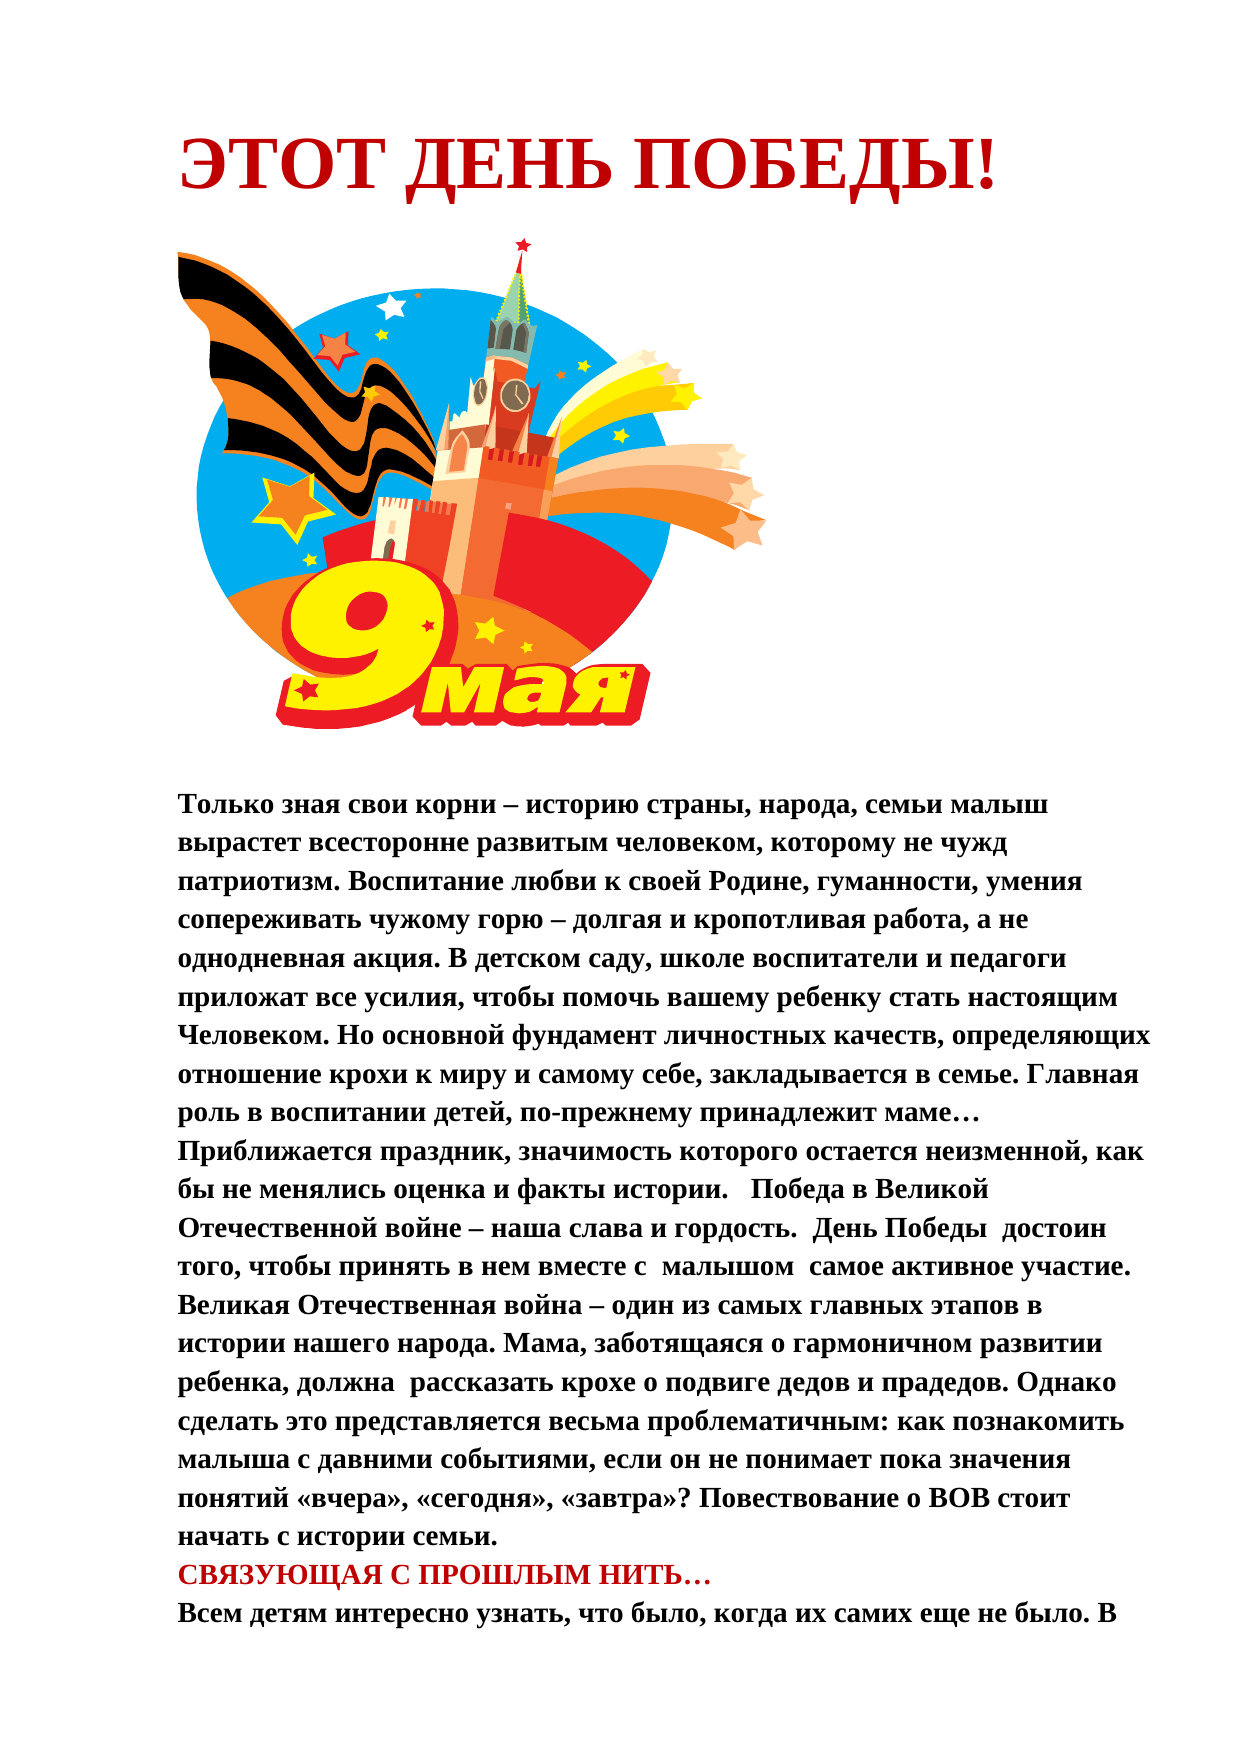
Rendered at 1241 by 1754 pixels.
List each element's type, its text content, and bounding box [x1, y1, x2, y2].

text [177, 786, 1152, 1629]
text ЭТОТ ДЕНЬ ПОБЕДЫ! [177, 118, 1152, 204]
